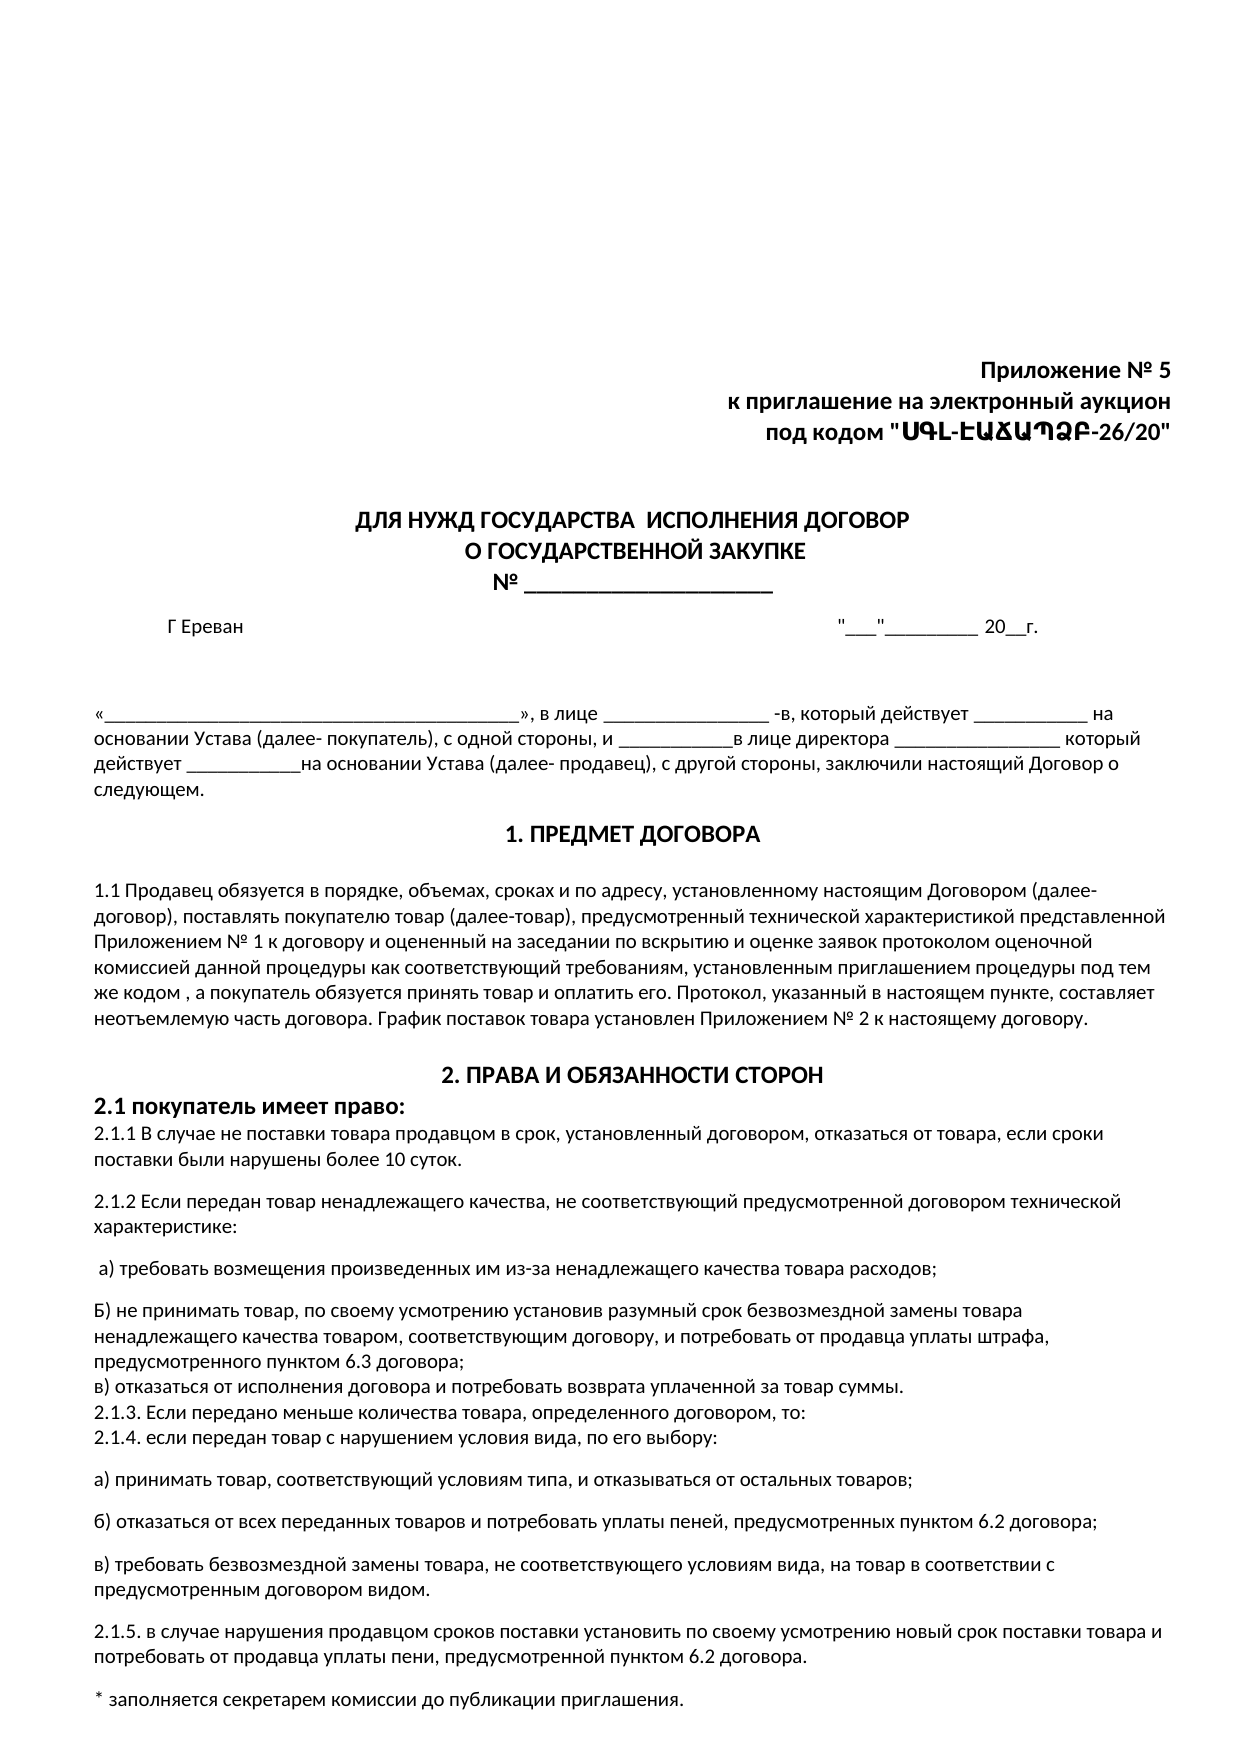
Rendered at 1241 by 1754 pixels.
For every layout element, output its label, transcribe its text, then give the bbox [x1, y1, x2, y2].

text № ____________________ [94, 566, 1171, 596]
list в) требовать безвозмездной замены товара, не соответствующего условиям вида, на товар в соответствии с предусмотренным договором видом. [94, 1551, 1171, 1602]
text под кодом "ՍԳԼ-ԷԱՃԱՊՁԲ-26/20" [94, 416, 1171, 446]
text О ГОСУДАРСТВЕННОЙ ЗАКУПКЕ [94, 535, 1171, 566]
list 2. ПРАВА И ОБЯЗАННОСТИ СТОРОН [94, 1059, 1171, 1090]
list Б) не принимать товар, по своему усмотрению установив разумный срок безвозмездной замены товара ненадлежащего качества товаром, соответствующим договору, и потребовать от продавца уплаты штрафа, предусмотренного пунктом 6.3 договора; [94, 1297, 1171, 1374]
list а) требовать возмещения произведенных им из-за ненадлежащего качества товара расходов; [94, 1255, 1171, 1281]
list а) принимать товар, соответствующий условиям типа, и отказываться от остальных товаров; [94, 1467, 1171, 1492]
list 2.1.1 В случае не поставки товара продавцом в срок, установленный договором, отказаться от товара, если сроки поставки были нарушены более 10 суток. [94, 1120, 1171, 1171]
list 2.1.2 Если передан товар ненадлежащего качества, не соответствующий предусмотренной договором технической характеристике: [94, 1188, 1171, 1239]
text Приложение № 5 [94, 354, 1171, 385]
text 1. ПРЕДМЕТ ДОГОВОРА [94, 818, 1171, 848]
table_header "___"_________ 20__г. [566, 613, 1050, 655]
table_header Г Ереван [83, 613, 566, 655]
list б) отказаться от всех переданных товаров и потребовать уплаты пеней, предусмотренных пунктом 6.2 договора; [94, 1509, 1171, 1534]
text 2.1 покупатель имеет право: [94, 1090, 1171, 1120]
text * заполняется секретарем комиссии до публикации приглашения. [94, 1686, 1171, 1711]
text 1.1 Продавец обязуется в порядке, объемах, сроках и по адресу, установленному настоящим Договором (далее-договор), поставлять покупателю товар (далее-товар), предусмотренный технической характеристикой представленной Приложением № 1 к договору и оцененный на заседании по вскрытию и оценке заявок протоколом оценочной комиссией данной процедуры как соответствующий требованиям, установленным приглашением процедуры под тем же кодом , а покупатель обязуется принять товар и оплатить его. Протокол, указанный в настоящем пункте, составляет неотъемлемую часть договора. График поставок товара установлен Приложением № 2 к настоящему договору. [94, 878, 1171, 1030]
list 2.1.4. если передан товар с нарушением условия вида, по его выбору: [94, 1424, 1171, 1450]
text 2.1.3. Если передано меньше количества товара, определенного договором, то: [94, 1399, 1171, 1424]
text к приглашение на электронный аукцион [94, 385, 1171, 416]
text «________________________________________», в лице ________________ -в, который действует ___________ на основании Устава (далее- покупатель), с одной стороны, и ___________в лице директора ________________ который действует ___________на основании Устава (далее- продавец), с другой стороны, заключили настоящий Договор о следующем. [94, 700, 1171, 801]
text в) отказаться от исполнения договора и потребовать возврата уплаченной за товар суммы. [94, 1374, 1171, 1399]
text ДЛЯ НУЖД ГОСУДАРСТВА ИСПОЛНЕНИЯ ДОГОВОР [94, 505, 1171, 535]
list 2.1.5. в случае нарушения продавцом сроков поставки установить по своему усмотрению новый срок поставки товара и потребовать от продавца уплаты пени, предусмотренной пунктом 6.2 договора. [94, 1618, 1171, 1669]
